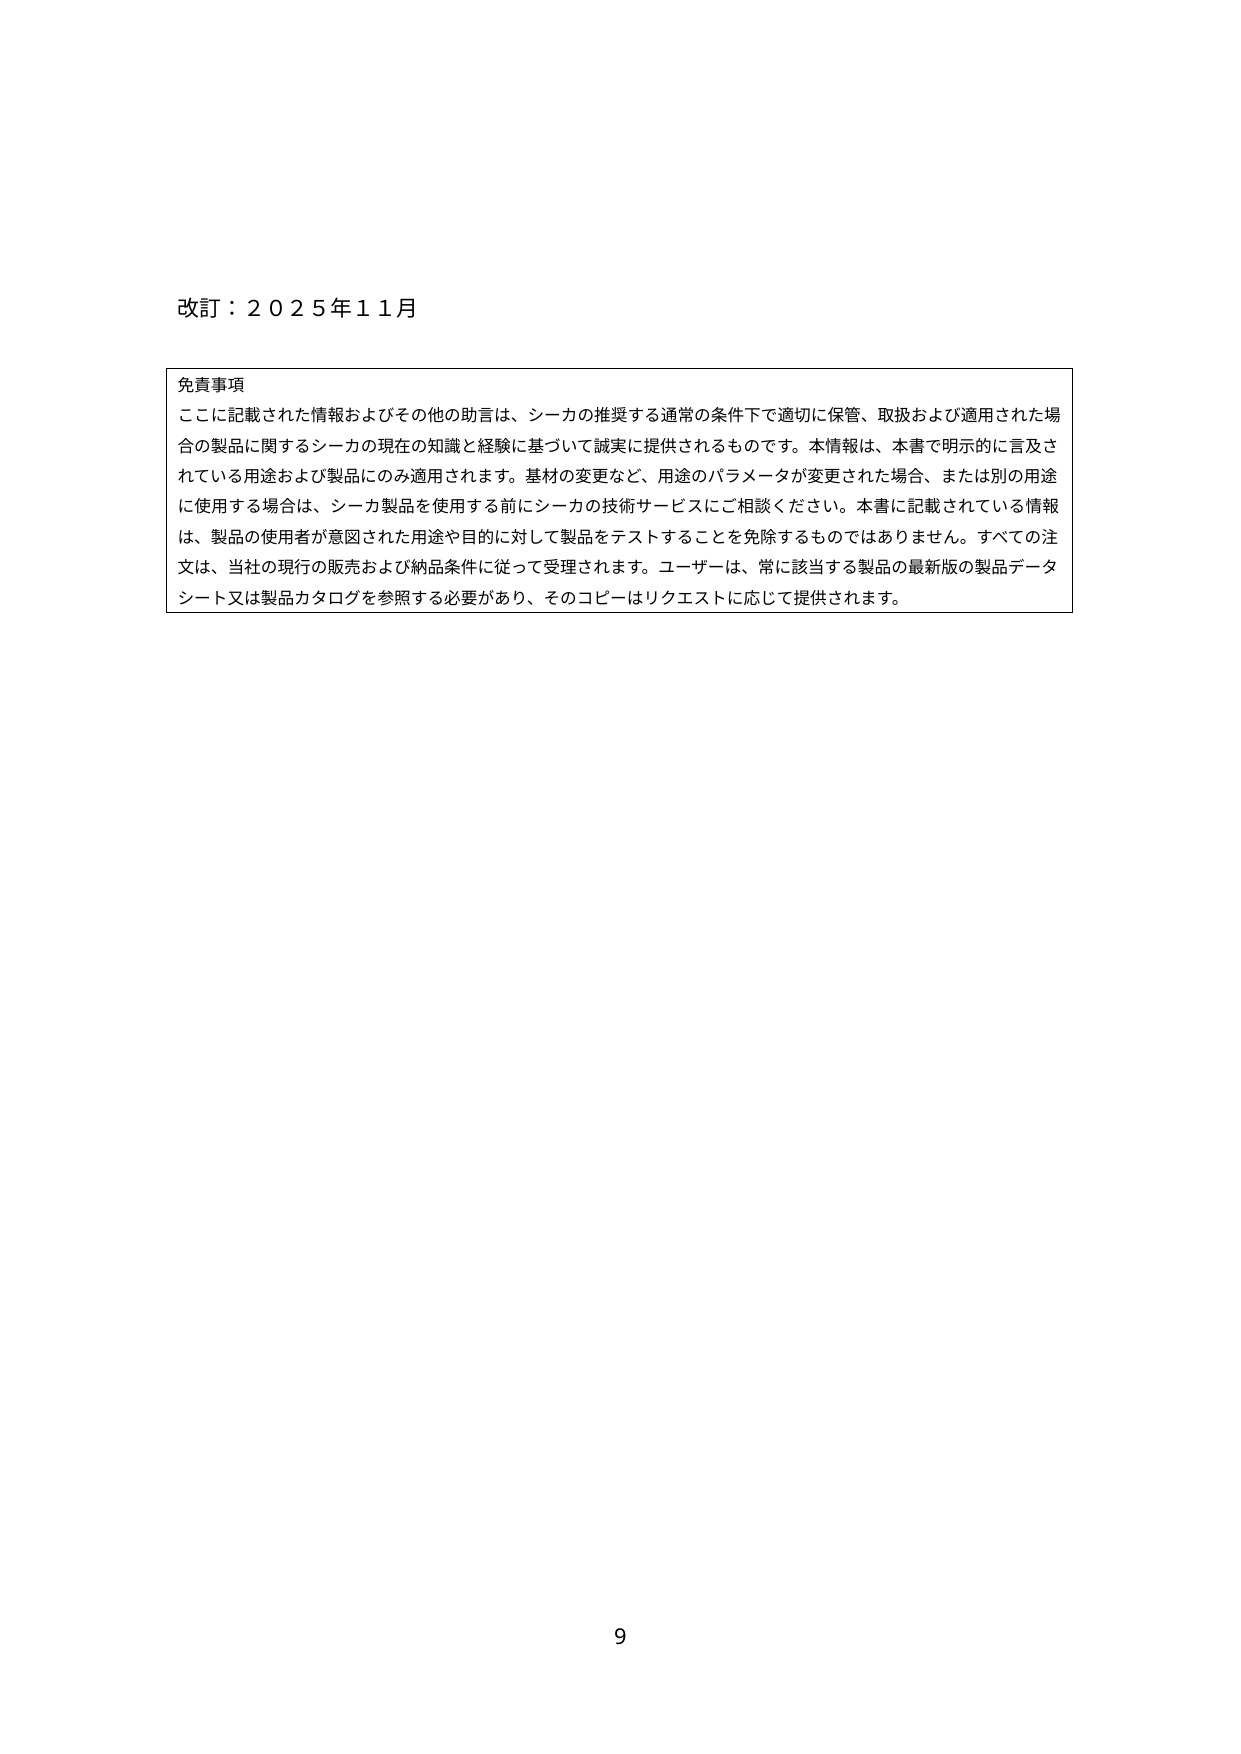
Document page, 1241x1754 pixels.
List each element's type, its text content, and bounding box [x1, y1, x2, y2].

table_header 免責事項 ここに記載された情報およびその他の助言は、シーカの推奨する通常の条件下で適切に保管、取扱および適用された場合の製品に関するシーカの現在の知識と経験に基づいて誠実に提供されるものです。本情報は、本書で明示的に言及されている用途および製品にのみ適用されます。基材の変更など、用途のパラメータが変更された場合、または別の用途に使用する場合は、シーカ製品を使用する前にシーカの技術サービスにご相談ください。本書に記載されている情報は、製品の使用者が意図された用途や目的に対して製品をテストすることを免除するものではありません。すべての注文は、当社の現行の販売および納品条件に従って受理されます。ユーザーは、常に該当する製品の最新版の製品データシート又は製品カタログを参照する必要があり、そのコピーはリクエストに応じて提供されます。 [167, 369, 1072, 612]
text 改訂：２０２５年１１月 [177, 276, 1063, 337]
